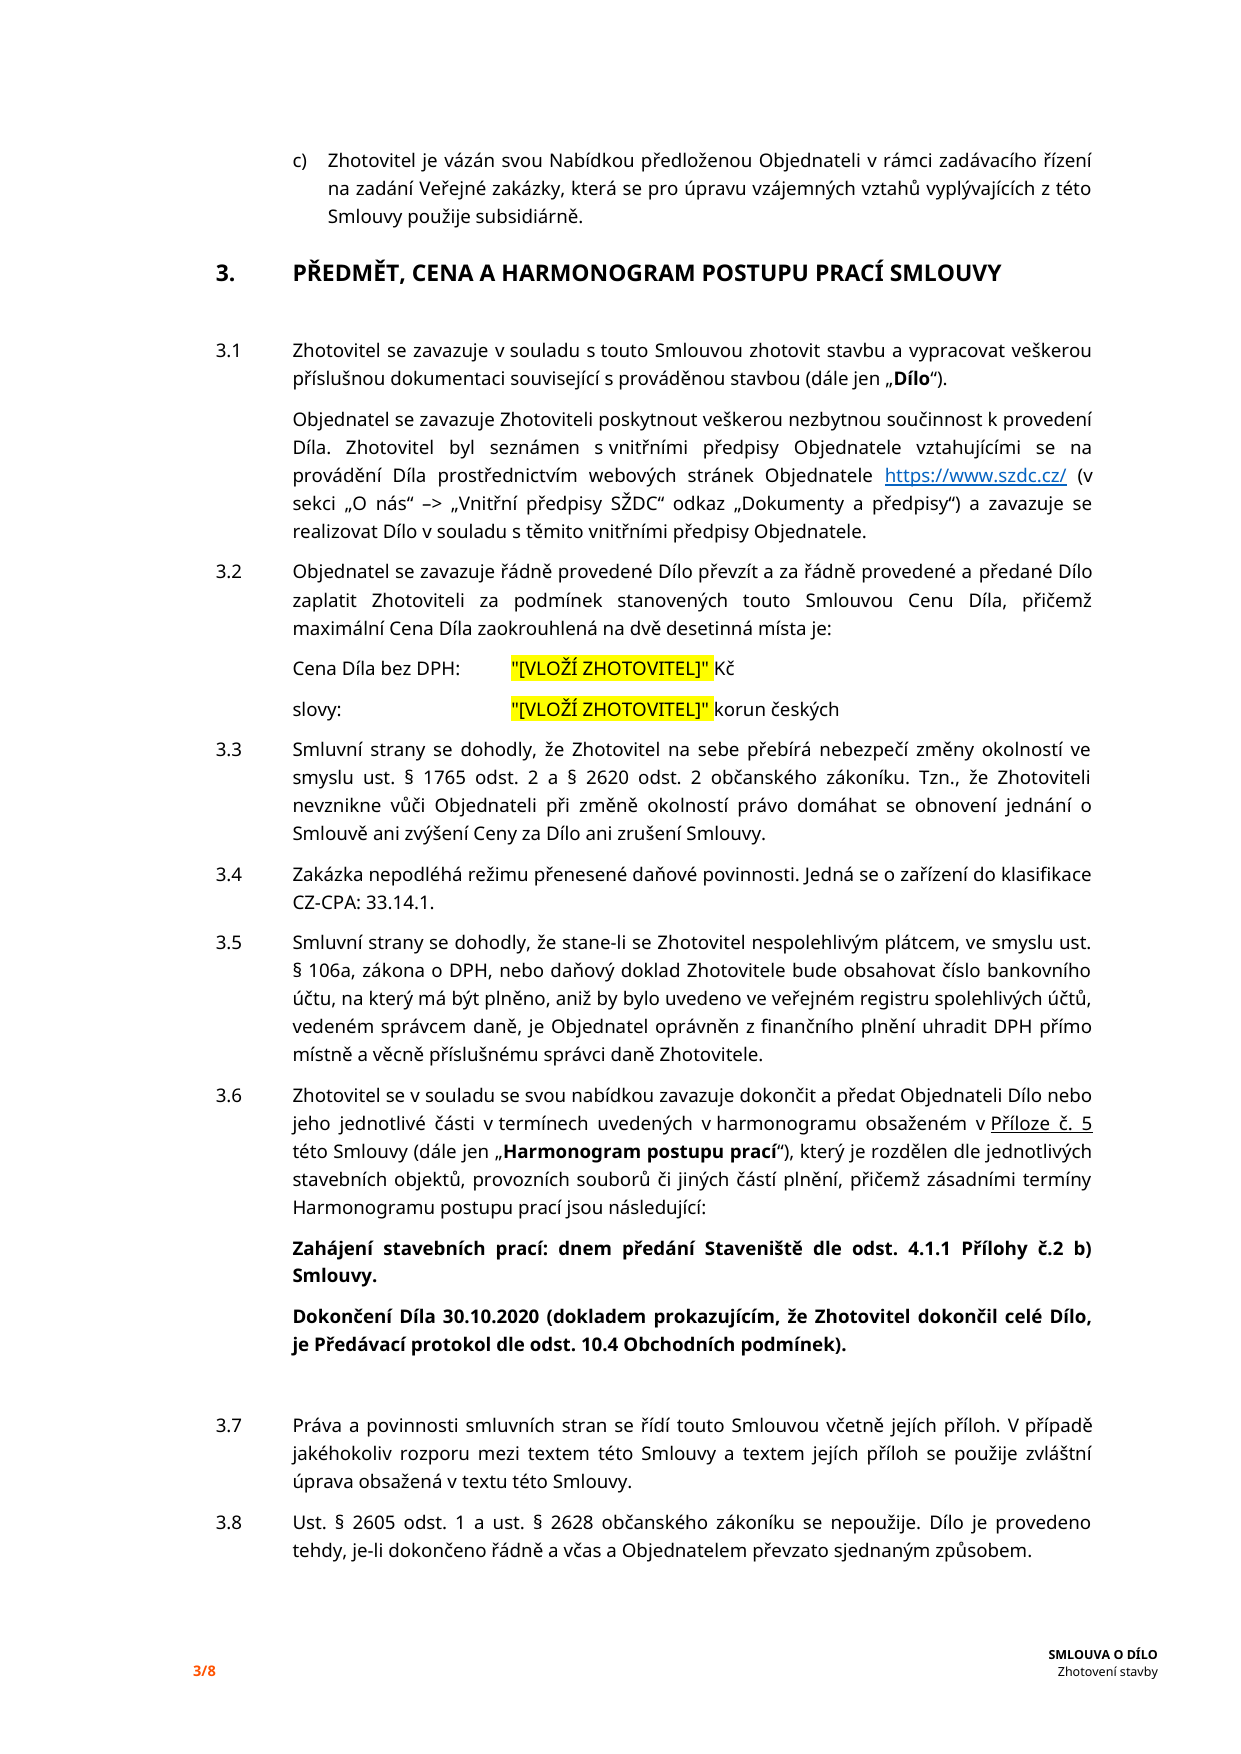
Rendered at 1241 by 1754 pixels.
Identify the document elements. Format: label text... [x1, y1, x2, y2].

text Zhotovitel je vázán svou Nabídkou předloženou Objednateli v rámci zadávacího řízení na zadání Veřejné zakázky, která se pro úpravu vzájemných vztahů vyplývajících z této Smlouvy použije subsidiárně. [292, 147, 1093, 229]
text Práva a povinnosti smluvních stran se řídí touto Smlouvou včetně jejích příloh. V případě jakéhokoliv rozporu mezi textem této Smlouvy a textem jejích příloh se použije zvláštní úprava obsažená v textu této Smlouvy. [216, 1412, 1093, 1494]
text Dokončení Díla 30.10.2020 (dokladem prokazujícím, že Zhotovitel dokončil celé Dílo, je Předávací protokol dle odst. 10.4 Obchodních podmínek). [292, 1303, 1093, 1357]
text slovy: korun českých [292, 696, 511, 721]
text Zakázka nepodléhá režimu přenesené daňové povinnosti. Jedná se o zařízení do klasifikace CZ-CPA: 33.14.1. [216, 861, 1093, 914]
text PŘEDMĚT, CENA A HARMONOGRAM POSTUPU PRACÍ SMLOUVY [216, 257, 1093, 288]
text Smluvní strany se dohodly, že Zhotovitel na sebe přebírá nebezpečí změny okolností ve smyslu ust. § 1765 odst. 2 a § 2620 odst. 2 občanského zákoníku. Tzn., že Zhotoviteli nevznikne vůči Objednateli při změně okolností právo domáhat se obnovení jednání o Smlouvě ani zvýšení Ceny za Dílo ani zrušení Smlouvy. [216, 736, 1093, 846]
text Zhotovitel se v souladu se svou nabídkou zavazuje dokončit a předat Objednateli Dílo nebo jeho jednotlivé části v termínech uvedených v harmonogramu obsaženém v Příloze č. 5 této Smlouvy (dále jen „Harmonogram postupu prací“), který je rozdělen dle jednotlivých stavebních objektů, provozních souborů či jiných částí plnění, přičemž zásadními termíny Harmonogramu postupu prací jsou následující: [216, 1082, 1093, 1220]
text Objednatel se zavazuje řádně provedené Dílo převzít a za řádně provedené a předané Dílo zaplatit Zhotoviteli za podmínek stanovených touto Smlouvou Cenu Díla, přičemž maximální Cena Díla zaokrouhlená na dvě desetinná místa je: [216, 559, 1093, 640]
list Objednatel se zavazuje Zhotoviteli poskytnout veškerou nezbytnou součinnost k provedení Díla. Zhotovitel byl seznámen s vnitřními předpisy Objednatele vztahujícími se na provádění Díla prostřednictvím webových stránek Objednatele https://www.szdc.cz/ (v sekci „O nás“ –> „Vnitřní předpisy SŽDC“ odkaz „Dokumenty a předpisy“) a zavazuje se realizovat Dílo v souladu s těmito vnitřními předpisy Objednatele. [292, 406, 1093, 544]
text Cena Díla bez DPH: Kč [292, 655, 511, 681]
text Smluvní strany se dohodly, že stane-li se Zhotovitel nespolehlivým plátcem, ve smyslu ust. § 106a, zákona o DPH, nebo daňový doklad Zhotovitele bude obsahovat číslo bankovního účtu, na který má být plněno, aniž by bylo uvedeno ve veřejném registru spolehlivých účtů, vedeném správcem daně, je Objednatel oprávněn z finančního plnění uhradit DPH přímo místně a věcně příslušnému správci daně Zhotovitele. [216, 929, 1093, 1067]
text slovy: korun českých [714, 696, 1093, 721]
text Cena Díla bez DPH: Kč [714, 655, 1093, 681]
text Ust. § 2605 odst. 1 a ust. § 2628 občanského zákoníku se nepoužije. Dílo je provedeno tehdy, je-li dokončeno řádně a včas a Objednatelem převzato sjednaným způsobem. [216, 1509, 1093, 1562]
text Zahájení stavebních prací: dnem předání Staveniště dle odst. 4.1.1 Přílohy č.2 b) Smlouvy. [292, 1235, 1093, 1288]
text Zhotovitel se zavazuje v souladu s touto Smlouvou zhotovit stavbu a vypracovat veškerou příslušnou dokumentaci související s prováděnou stavbou (dále jen „Dílo“). [216, 338, 1093, 391]
